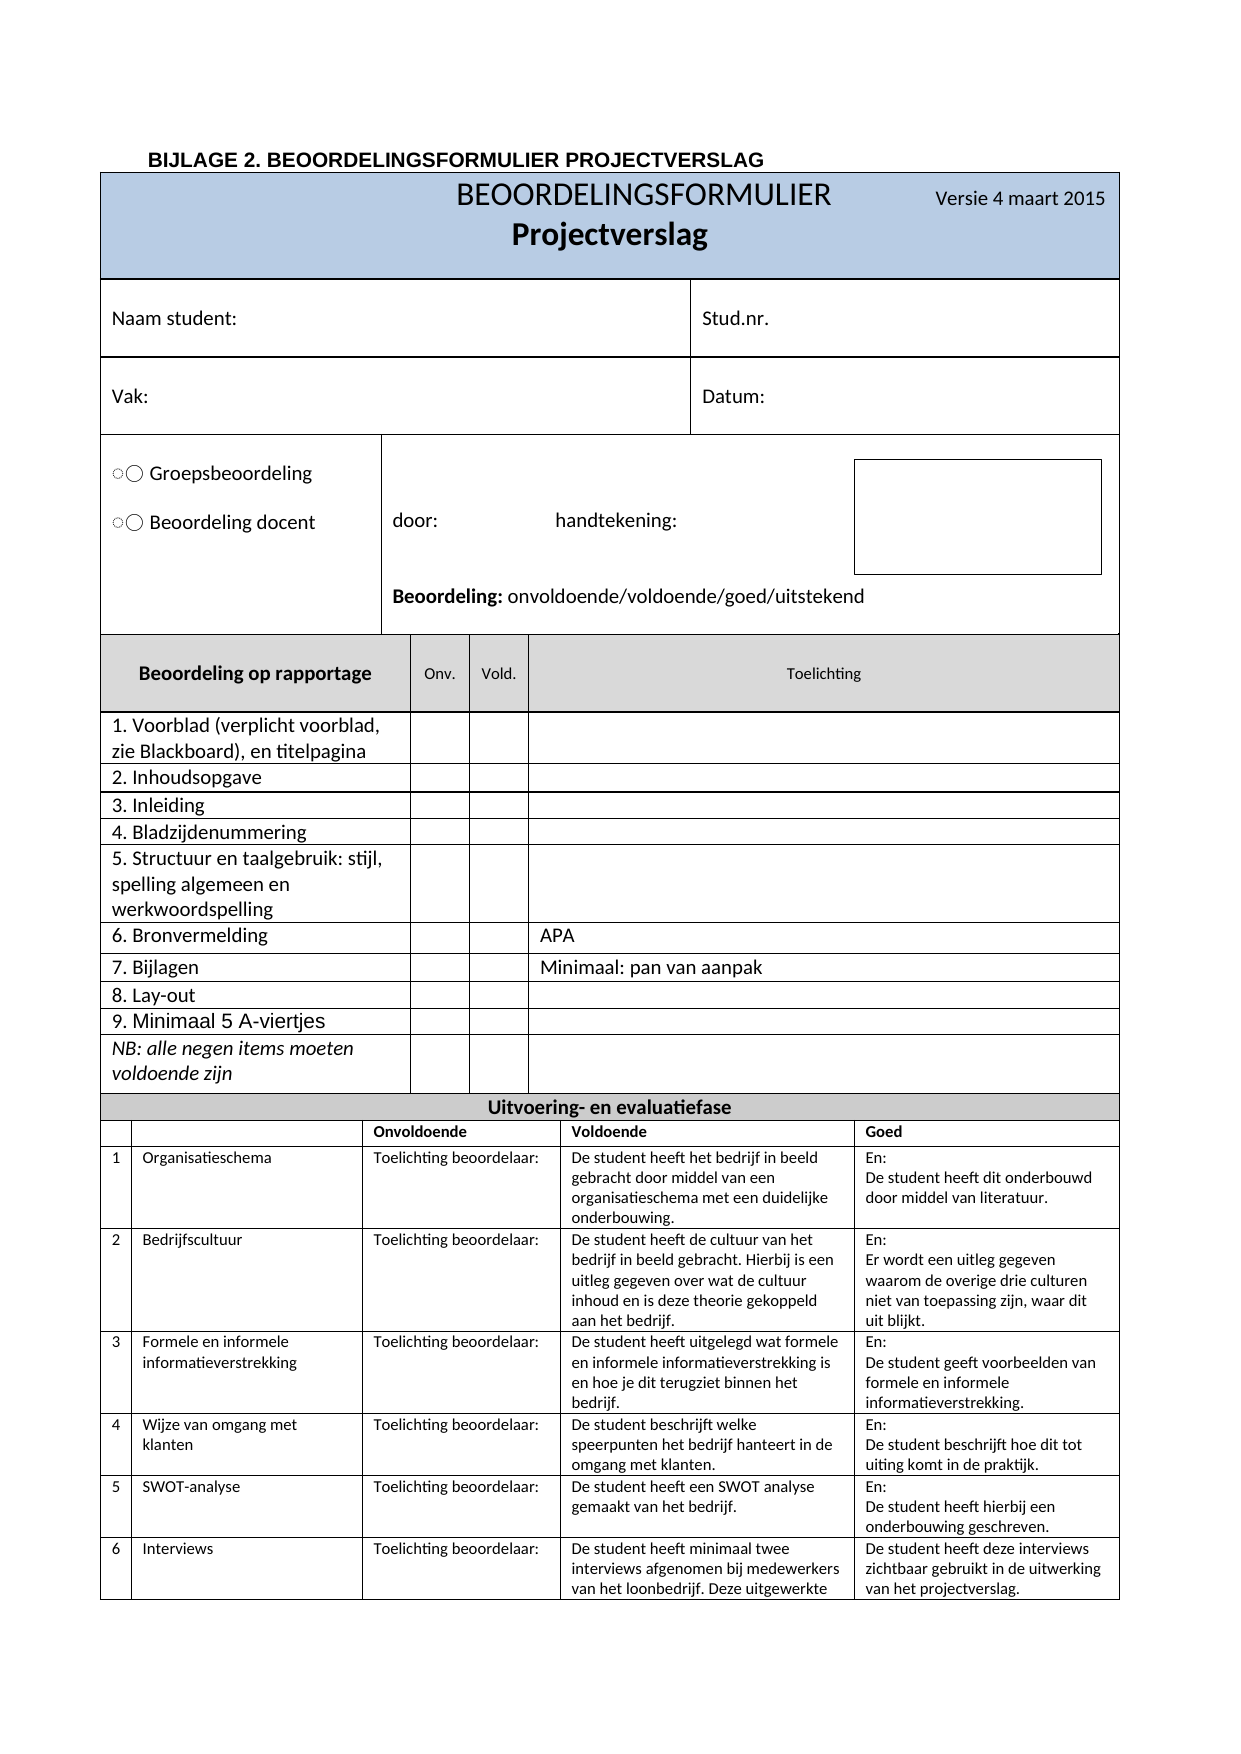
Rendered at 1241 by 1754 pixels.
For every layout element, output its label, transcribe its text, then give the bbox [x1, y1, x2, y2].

table_cell [470, 819, 528, 844]
table_cell Toelichting beoordelaar: [363, 1229, 560, 1331]
table_cell 9. Minimaal 5 A-viertjes [101, 1009, 410, 1034]
table_cell [411, 1035, 469, 1093]
table_cell 2 [101, 1229, 131, 1331]
table_cell [411, 819, 469, 844]
table_cell Onvoldoende [363, 1121, 560, 1146]
table_cell En: Er wordt een uitleg gegeven waarom de overige drie culturen niet van toepassing zijn, waar dit uit blijkt. [855, 1229, 1119, 1331]
table_cell [411, 1009, 469, 1034]
table_cell Uitvoering- en evaluatiefase [101, 1094, 1119, 1120]
table_cell [411, 982, 469, 1007]
table_cell De student heeft het bedrijf in beeld gebracht door middel van een organisatieschema met een duidelijke onderbouwing. [561, 1147, 854, 1228]
table_header Naam student: [101, 280, 690, 356]
table_cell De student heeft een SWOT analyse gemaakt van het bedrijf. [561, 1476, 854, 1537]
table_cell 5 [101, 1476, 131, 1537]
table_cell [529, 1035, 1119, 1093]
table_cell 6. Bronvermelding [101, 923, 410, 953]
table_cell Toelichting beoordelaar: [363, 1414, 560, 1475]
table_cell [470, 954, 528, 981]
table_cell 1. Voorblad (verplicht voorblad, zie Blackboard), en titelpagina [101, 713, 410, 763]
table_cell Interviews [132, 1538, 362, 1599]
table_cell [529, 764, 1119, 791]
table_cell [470, 982, 528, 1007]
table_cell Bedrijfscultuur [132, 1229, 362, 1331]
table_cell [529, 845, 1119, 922]
table_cell [529, 713, 1119, 763]
table_cell 2. Inhoudsopgave [101, 764, 410, 791]
table_cell APA [529, 923, 1119, 953]
table_cell Goed [855, 1121, 1119, 1146]
table_cell [470, 1009, 528, 1034]
table_cell En: De student heeft hierbij een onderbouwing geschreven. [855, 1476, 1119, 1537]
table_cell Vak: [101, 358, 690, 434]
table_cell [470, 1035, 528, 1093]
table_cell Onv. [411, 635, 469, 711]
table_cell 7. Bijlagen [101, 954, 410, 981]
subtitle Bijlage 2. Beoordelingsformulier projectverslag [148, 148, 1093, 172]
table_cell [470, 793, 528, 818]
table_cell [529, 819, 1119, 844]
table_cell [411, 923, 469, 953]
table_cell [561, 1538, 854, 1599]
table_cell De student beschrijft welke speerpunten het bedrijf hanteert in de omgang met klanten. [561, 1414, 854, 1475]
table_cell [470, 923, 528, 953]
table_cell [411, 793, 469, 818]
table_cell [411, 713, 469, 763]
table_header Stud.nr. [691, 280, 1119, 356]
table_cell En: De student geeft voorbeelden van formele en informele informatieverstrekking. [855, 1332, 1119, 1413]
table_cell Toelichting beoordelaar: [363, 1476, 560, 1537]
table_cell [529, 1009, 1119, 1034]
table_cell Datum: [691, 358, 1119, 434]
table_cell NB: alle negen items moeten voldoende zijn [101, 1035, 410, 1093]
table_cell door: handtekening: Beoordeling: onvoldoende/voldoende/goed/uitstekend [382, 435, 1119, 634]
table_cell [529, 793, 1119, 818]
table_cell [101, 1121, 131, 1146]
table_cell Toelichting beoordelaar: [363, 1332, 560, 1413]
table_cell [529, 982, 1119, 1007]
table_cell [411, 764, 469, 791]
table_cell [470, 845, 528, 922]
table_cell En: De student beschrijft hoe dit tot uiting komt in de praktijk. [855, 1414, 1119, 1475]
table_cell Organisatieschema [132, 1147, 362, 1228]
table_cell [363, 1538, 560, 1599]
table_cell SWOT-analyse [132, 1476, 362, 1537]
table_cell 1 [101, 1147, 131, 1228]
table_cell 8. Lay-out [101, 982, 410, 1007]
table_cell Minimaal: pan van aanpak [529, 954, 1119, 981]
table_cell 4 [101, 1414, 131, 1475]
table_cell ⃝ Groepsbeoordeling ⃝ Beoordeling docent [101, 435, 381, 634]
table_cell En: De student heeft dit onderbouwd door middel van literatuur. [855, 1147, 1119, 1228]
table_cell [855, 1538, 1119, 1599]
table_cell 4. Bladzijdenummering [101, 819, 410, 844]
table_cell De student heeft uitgelegd wat formele en informele informatieverstrekking is en hoe je dit terugziet binnen het bedrijf. [561, 1332, 854, 1413]
table_header BEOORDELINGSFORMULIER Versie 4 maart 2015 Projectverslag [101, 173, 1119, 278]
table_cell Toelichting [529, 635, 1119, 711]
table_cell Toelichting beoordelaar: [363, 1147, 560, 1228]
table_cell De student heeft de cultuur van het bedrijf in beeld gebracht. Hierbij is een uitleg gegeven over wat de cultuur inhoud en is deze theorie gekoppeld aan het bedrijf. [561, 1229, 854, 1331]
table_cell Voldoende [561, 1121, 854, 1146]
table_cell [411, 954, 469, 981]
table_cell [411, 845, 469, 922]
table_cell [470, 764, 528, 791]
table_cell Formele en informele informatieverstrekking [132, 1332, 362, 1413]
table_cell Wijze van omgang met klanten [132, 1414, 362, 1475]
table_cell 3. Inleiding [101, 793, 410, 818]
table_cell 6 [101, 1538, 131, 1599]
table_cell 3 [101, 1332, 131, 1413]
table_cell Vold. [470, 635, 528, 711]
table_cell [132, 1121, 362, 1146]
table_cell [470, 713, 528, 763]
table_cell 5. Structuur en taalgebruik: stijl, spelling algemeen en werkwoordspelling [101, 845, 410, 922]
table_cell Beoordeling op rapportage [101, 635, 410, 711]
